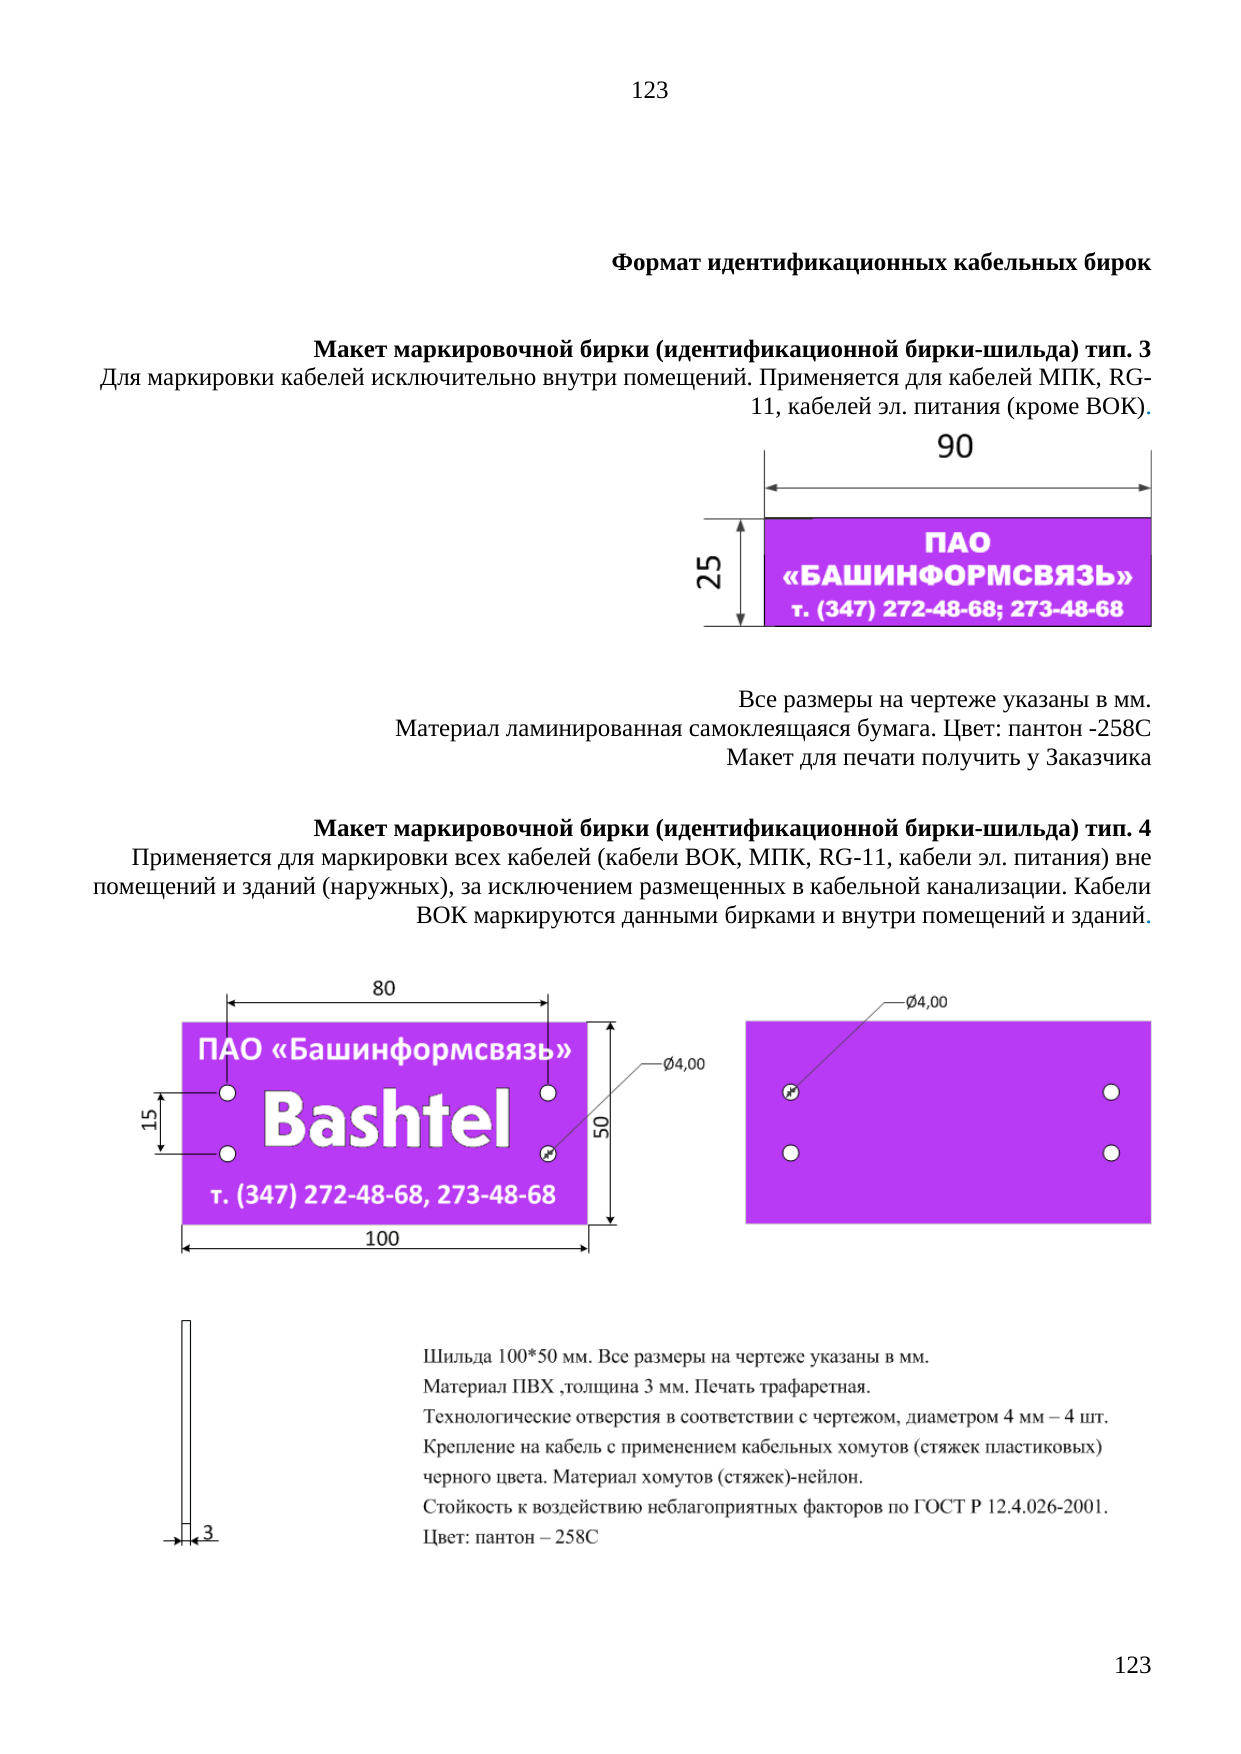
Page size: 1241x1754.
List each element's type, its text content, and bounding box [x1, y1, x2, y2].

text Все размеры на чертеже указаны в мм. [89, 684, 1152, 713]
text Макет маркировочной бирки (идентификационной бирки-шильда) тип. 3 [89, 334, 1152, 362]
text Материал ламинированная самоклеящаяся бумага. Цвет: пантон -258С [89, 713, 1152, 742]
picture [682, 420, 1152, 627]
text Макет маркировочной бирки (идентификационной бирки-шильда) тип. 4 [89, 813, 1152, 842]
text Формат идентификационных кабельных бирок [89, 247, 1152, 276]
text Для маркировки кабелей исключительно внутри помещений. Применяется для кабелей МПК, RG-11, кабелей эл. питания (кроме ВОК). [89, 362, 1152, 420]
text Макет для печати получить у Заказчика [89, 742, 1152, 770]
text Применяется для маркировки всех кабелей (кабели ВОК, МПК, RG-11, кабели эл. питания) вне помещений и зданий (наружных), за исключением размещенных в кабельной канализации. Кабели ВОК маркируются данными бирками и внутри помещений и зданий. [89, 842, 1152, 928]
picture [132, 971, 1152, 1550]
